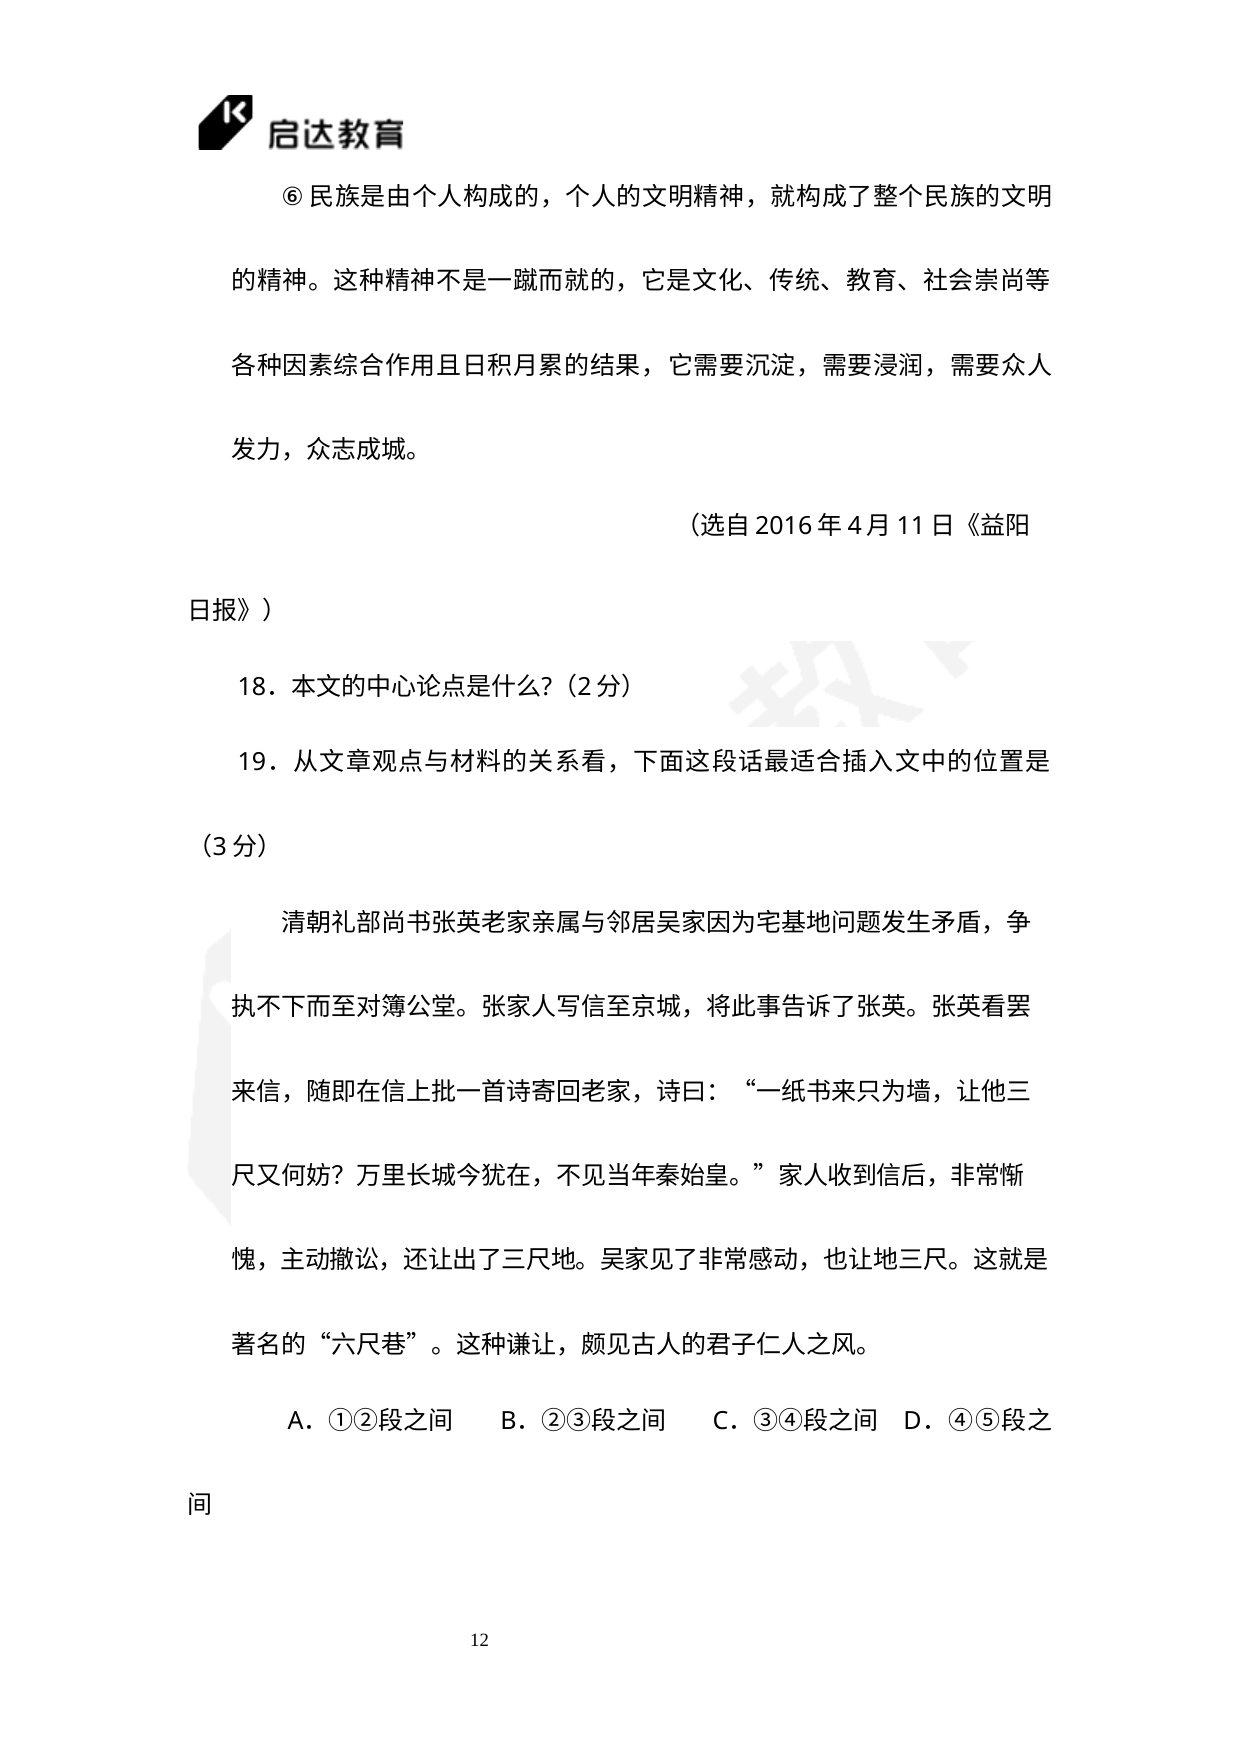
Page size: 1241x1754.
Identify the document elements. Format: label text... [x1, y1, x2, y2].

text ⑥民族是由个人构成的，个人的文明精神，就构成了整个民族的文明的精神。这种精神不是一蹴而就的，它是文化、传统、教育、社会崇尚等各种因素综合作用且日积月累的结果，它需要沉淀，需要浸润，需要众人发力，众志成城。 [231, 162, 1053, 480]
text 19．从文章观点与材料的关系看，下面这段话最适合插入文中的位置是（3分） [187, 727, 1053, 877]
text （选自2016年4月11日《益阳日报》） [187, 491, 1053, 641]
text A．①②段之间 B．②③段之间 C．③④段之间 D．④⑤段之间 [187, 1386, 1053, 1535]
picture [198, 95, 404, 150]
text 18．本文的中心论点是什么?（2分） [187, 652, 1053, 717]
text 清朝礼部尚书张英老家亲属与邻居吴家因为宅基地问题发生矛盾，争执不下而至对簿公堂。张家人写信至京城，将此事告诉了张英。张英看罢来信，随即在信上批一首诗寄回老家，诗曰：“一纸书来只为墙，让他三尺又何妨？万里长城今犹在，不见当年秦始皇。”家人收到信后，非常惭愧，主动撤讼，还让出了三尺地。吴家见了非常感动，也让地三尺。这就是著名的“六尺巷”。这种谦让，颇见古人的君子仁人之风。 [231, 888, 1053, 1375]
